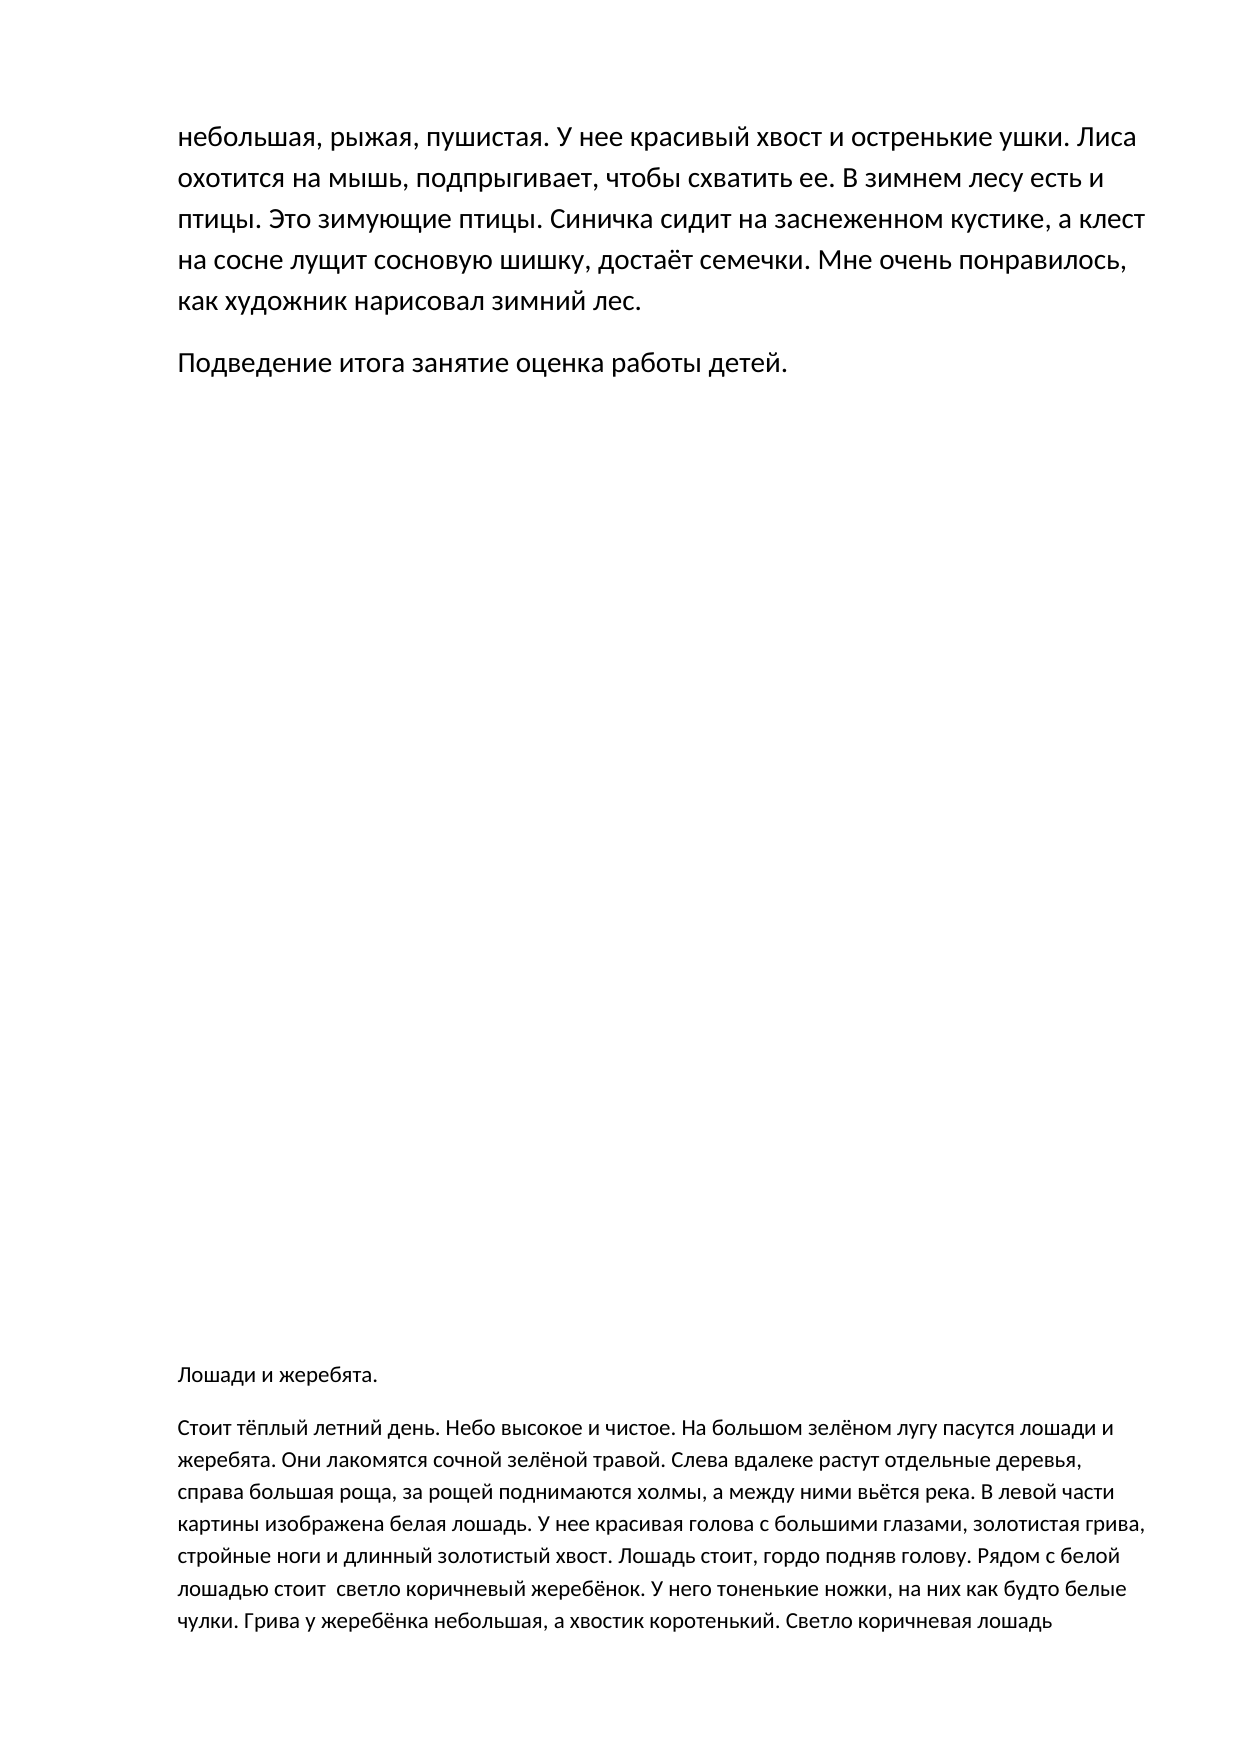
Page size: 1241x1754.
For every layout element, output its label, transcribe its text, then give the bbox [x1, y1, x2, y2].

text Подведение итога занятие оценка работы детей. [177, 344, 1152, 379]
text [177, 118, 1152, 317]
text Лошади и жеребята. [177, 1360, 1152, 1388]
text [177, 1413, 1152, 1634]
